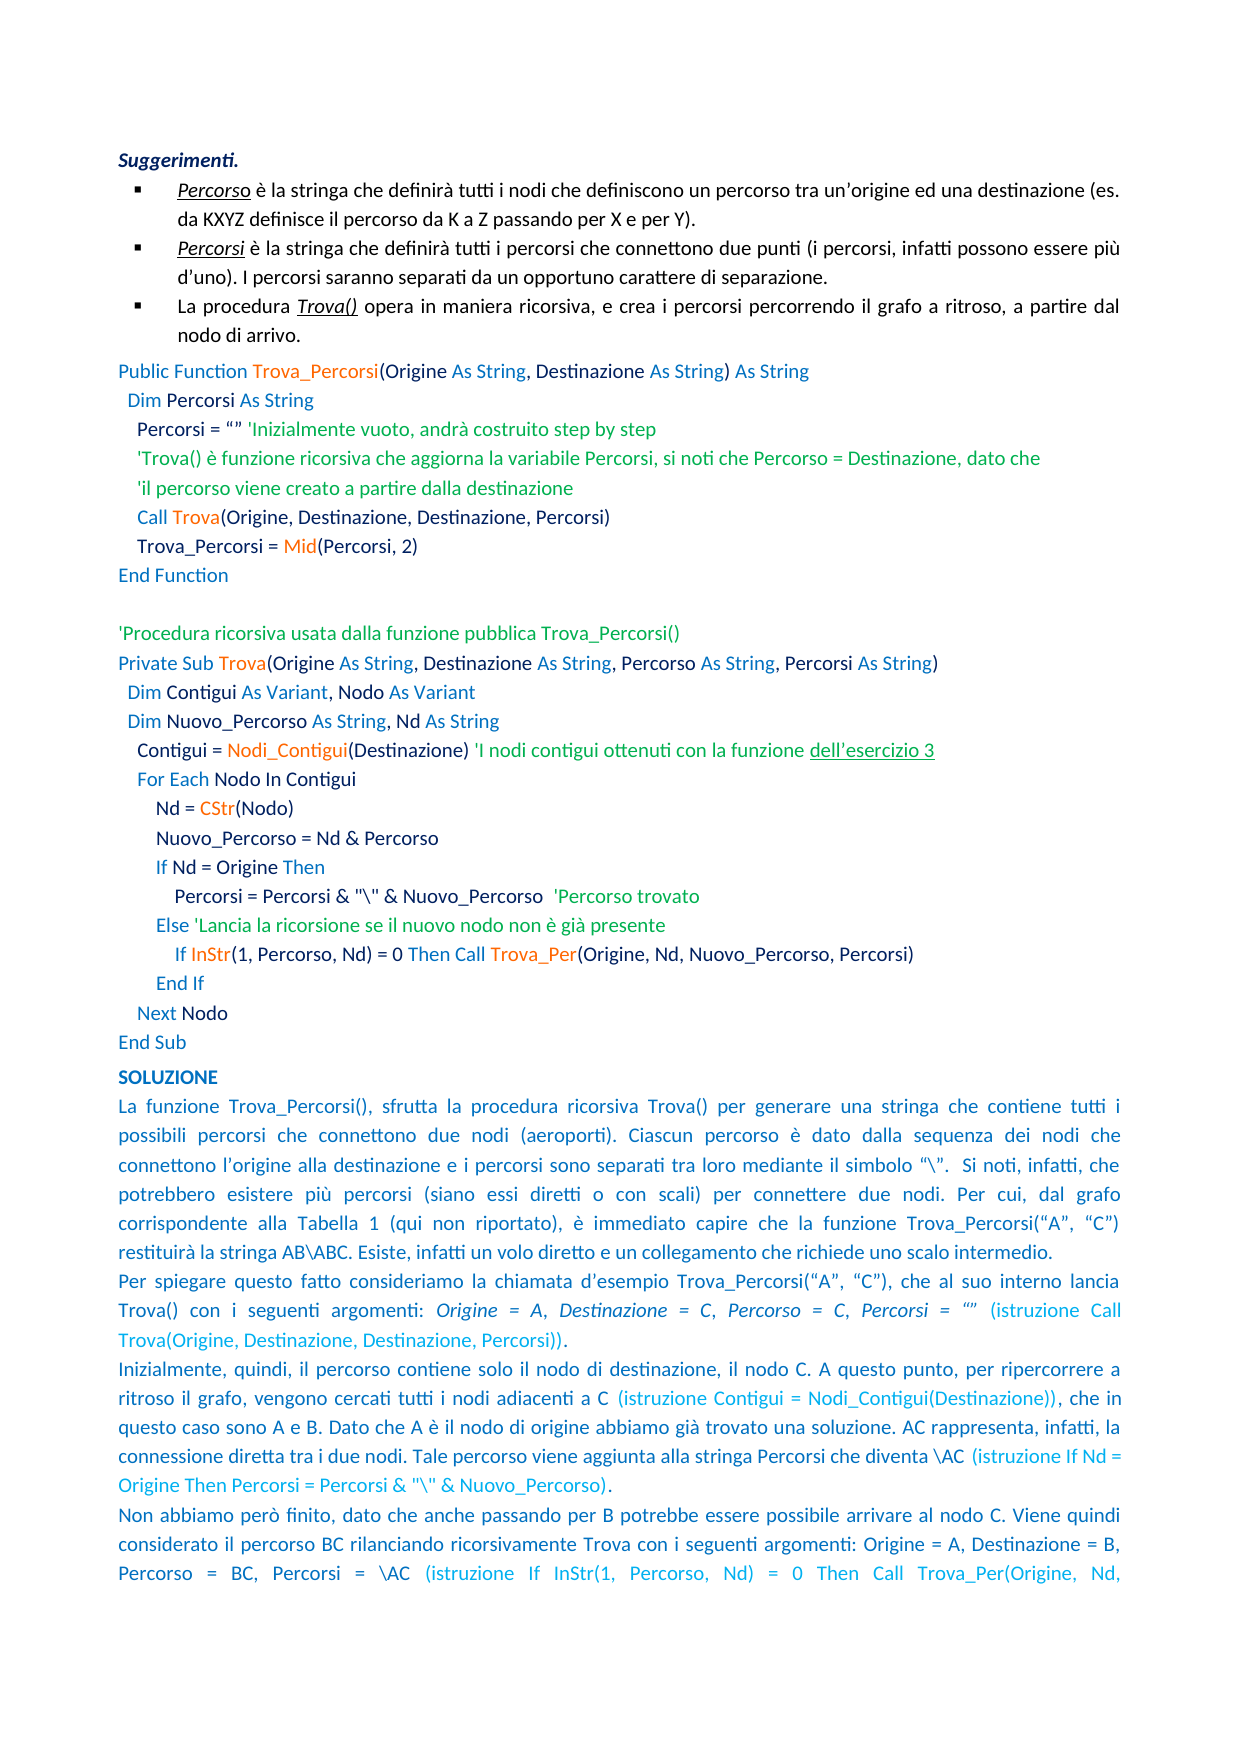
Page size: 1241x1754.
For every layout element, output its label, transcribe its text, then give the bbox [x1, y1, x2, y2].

text If Nd = Origine Then [118, 854, 1122, 879]
text Contigui = Nodi_Contigui(Destinazione) 'I nodi contigui ottenuti con la funzione dell’esercizio 3 [118, 737, 1122, 763]
text Else 'Lancia la ricorsione se il nuovo nodo non è già presente [118, 912, 1122, 938]
text Public Function Trova_Percorsi(Origine As String, Destinazione As String) As String [118, 358, 1122, 383]
text Percorsi = “” 'Inizialmente vuoto, andrà costruito step by step [118, 416, 1122, 442]
text Suggerimenti. [118, 148, 1122, 173]
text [118, 1502, 1122, 1586]
list La procedura Trova() opera in maniera ricorsiva, e crea i percorsi percorrendo il grafo a ritroso, a partire dal nodo di arrivo. [133, 293, 1122, 348]
text Nd = CStr(Nodo) [118, 796, 1122, 821]
text 'Trova() è funzione ricorsiva che aggiorna la variabile Percorsi, si noti che Percorso = Destinazione, dato che [118, 446, 1122, 471]
text Inizialmente, quindi, il percorso contiene solo il nodo di destinazione, il nodo C. A questo punto, per ripercorrere a ritroso il grafo, vengono cercati tutti i nodi adiacenti a C (istruzione Contigui = Nodi_Contigui(Destinazione)), che in questo caso sono A e B. Dato che A è il nodo di origine abbiamo già trovato una soluzione. AC rappresenta, infatti, la connessione diretta tra i due nodi. Tale percorso viene aggiunta alla stringa Percorsi che diventa \AC (istruzione If Nd = Origine Then Percorsi = Percorsi & "\" & Nuovo_Percorso). [118, 1356, 1122, 1498]
list Percorso è la stringa che definirà tutti i nodi che definiscono un percorso tra un’origine ed una destinazione (es. da KXYZ definisce il percorso da K a Z passando per X e per Y). [133, 177, 1122, 231]
text 'il percorso viene creato a partire dalla destinazione [118, 475, 1122, 500]
text Next Nodo [118, 1000, 1122, 1025]
text For Each Nodo In Contigui [118, 766, 1122, 792]
text Trova_Percorsi = Mid(Percorsi, 2) [118, 533, 1122, 558]
list Percorsi è la stringa che definirà tutti i percorsi che connettono due punti (i percorsi, infatti possono essere più d’uno). I percorsi saranno separati da un opportuno carattere di separazione. [133, 235, 1122, 290]
text Private Sub Trova(Origine As String, Destinazione As String, Percorso As String, Percorsi As String) [118, 650, 1122, 675]
text If InStr(1, Percorso, Nd) = 0 Then Call Trova_Per(Origine, Nd, Nuovo_Percorso, Percorsi) [118, 941, 1122, 967]
text La funzione Trova_Percorsi(), sfrutta la procedura ricorsiva Trova() per generare una stringa che contiene tutti i possibili percorsi che connettono due nodi (aeroporti). Ciascun percorso è dato dalla sequenza dei nodi che connettono l’origine alla destinazione e i percorsi sono separati tra loro mediante il simbolo “\”. Si noti, infatti, che potrebbero esistere più percorsi (siano essi diretti o con scali) per connettere due nodi. Per cui, dal grafo corrispondente alla Tabella 1 (qui non riportato), è immediato capire che la funzione Trova_Percorsi(“A”, “C”) restituirà la stringa AB\ABC. Esiste, infatti un volo diretto e un collegamento che richiede uno scalo intermedio. [118, 1093, 1122, 1265]
text End Function [118, 562, 1122, 588]
text Call Trova(Origine, Destinazione, Destinazione, Percorsi) [118, 504, 1122, 529]
text End Sub [118, 1029, 1122, 1054]
text Per spiegare questo fatto consideriamo la chiamata d’esempio Trova_Percorsi(“A”, “C”), che al suo interno lancia Trova() con i seguenti argomenti: Origine = A, Destinazione = C, Percorso = C, Percorsi = “” (istruzione Call Trova(Origine, Destinazione, Destinazione, Percorsi)). [118, 1268, 1122, 1352]
text End If [118, 971, 1122, 996]
text Nuovo_Percorso = Nd & Percorso [118, 825, 1122, 850]
text SOLUZIONE [118, 1064, 1122, 1090]
text Dim Contigui As Variant, Nodo As Variant [118, 679, 1122, 704]
text Percorsi = Percorsi & "\" & Nuovo_Percorso 'Percorso trovato [118, 883, 1122, 908]
text Dim Nuovo_Percorso As String, Nd As String [118, 708, 1122, 733]
text Dim Percorsi As String [118, 387, 1122, 413]
text 'Procedura ricorsiva usata dalla funzione pubblica Trova_Percorsi() [118, 621, 1122, 646]
